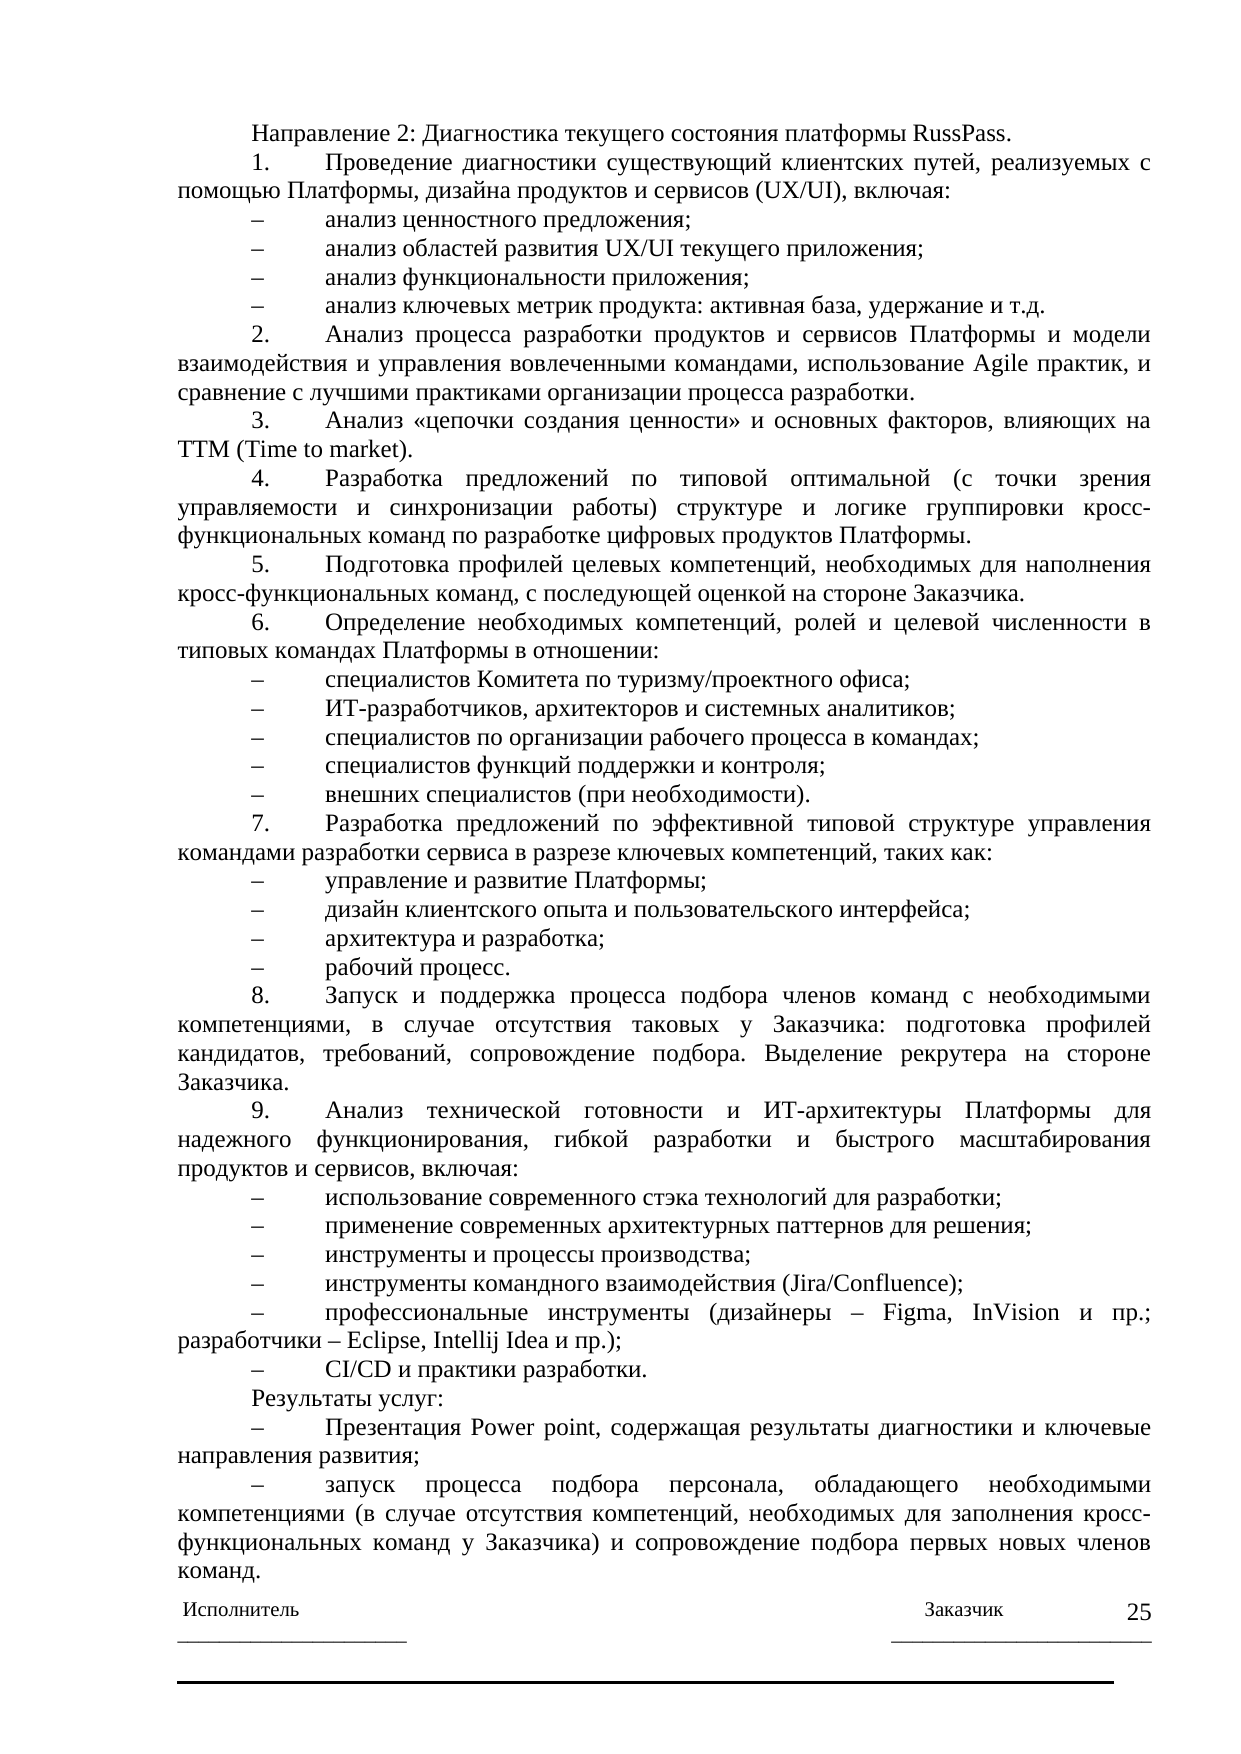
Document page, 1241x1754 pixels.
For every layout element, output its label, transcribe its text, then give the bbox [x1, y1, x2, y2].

text 1. Проведение диагностики существующий клиентских путей, реализуемых с помощью Платформы, дизайна продуктов и сервисов (UX/UI), включая: [177, 147, 1152, 204]
text 2. Анализ процесса разработки продуктов и сервисов Платформы и модели взаимодействия и управления вовлеченными командами, использование Agile практик, и сравнение с лучшими практиками организации процесса разработки. [177, 319, 1152, 406]
text ‒ анализ функциональности приложения; [177, 262, 1152, 291]
text ‒ запуск процесса подбора персонала, обладающего необходимыми компетенциями (в случае отсутствия компетенций, необходимых для заполнения кросс-функциональных команд у Заказчика) и сопровождение подбора первых новых членов команд. [177, 1469, 1152, 1584]
text 6. Определение необходимых компетенций, ролей и целевой численности в типовых командах Платформы в отношении: [177, 607, 1152, 664]
text ‒ инструменты командного взаимодействия (Jira/Confluence); [177, 1268, 1152, 1297]
text ‒ применение современных архитектурных паттернов для решения; [177, 1211, 1152, 1239]
text ‒ специалистов по организации рабочего процесса в командах; [177, 722, 1152, 751]
text ‒ специалистов функций поддержки и контроля; [177, 751, 1152, 779]
text ‒ специалистов Комитета по туризму/проектного офиса; [177, 664, 1152, 693]
text ‒ анализ ценностного предложения; [177, 204, 1152, 233]
text ‒ инструменты и процессы производства; [177, 1239, 1152, 1268]
text 8. Запуск и поддержка процесса подбора членов команд с необходимыми компетенциями, в случае отсутствия таковых у Заказчика: подготовка профилей кандидатов, требований, сопровождение подбора. Выделение рекрутера на стороне Заказчика. [177, 981, 1152, 1096]
text ‒ рабочий процесс. [177, 952, 1152, 981]
text ‒ дизайн клиентского опыта и пользовательского интерфейса; [177, 894, 1152, 923]
text ‒ использование современного стэка технологий для разработки; [177, 1182, 1152, 1211]
text ‒ внешних специалистов (при необходимости). [177, 779, 1152, 808]
text ‒ управление и развитие Платформы; [177, 866, 1152, 894]
text 3. Анализ «цепочки создания ценности» и основных факторов, влияющих на ТТМ (Time to market). [177, 406, 1152, 463]
text 5. Подготовка профилей целевых компетенций, необходимых для наполнения кросс-функциональных команд, с последующей оценкой на стороне Заказчика. [177, 549, 1152, 607]
text Направление 2: Диагностика текущего состояния платформы RussPass. [177, 118, 1152, 147]
text 9. Анализ технической готовности и ИТ-архитектуры Платформы для надежного функционирования, гибкой разработки и быстрого масштабирования продуктов и сервисов, включая: [177, 1096, 1152, 1182]
text 4. Разработка предложений по типовой оптимальной (с точки зрения управляемости и синхронизации работы) структуре и логике группировки кросс-функциональных команд по разработке цифровых продуктов Платформы. [177, 463, 1152, 549]
text ‒ CI/CD и практики разработки. [177, 1354, 1152, 1383]
text ‒ ИТ-разработчиков, архитекторов и системных аналитиков; [177, 693, 1152, 722]
text ‒ Презентация Power point, содержащая результаты диагностики и ключевые направления развития; [177, 1412, 1152, 1469]
text ‒ архитектура и разработка; [177, 923, 1152, 952]
text 7. Разработка предложений по эффективной типовой структуре управления командами разработки сервиса в разрезе ключевых компетенций, таких как: [177, 808, 1152, 866]
text ‒ профессиональные инструменты (дизайнеры – Figma, InVision и пр.; разработчики – Eclipse, Intellij Idea и пр.); [177, 1297, 1152, 1354]
text Результаты услуг: [177, 1383, 1152, 1412]
text ‒ анализ областей развития UX/UI текущего приложения; [177, 233, 1152, 262]
text ‒ анализ ключевых метрик продукта: активная база, удержание и т.д. [177, 291, 1152, 319]
